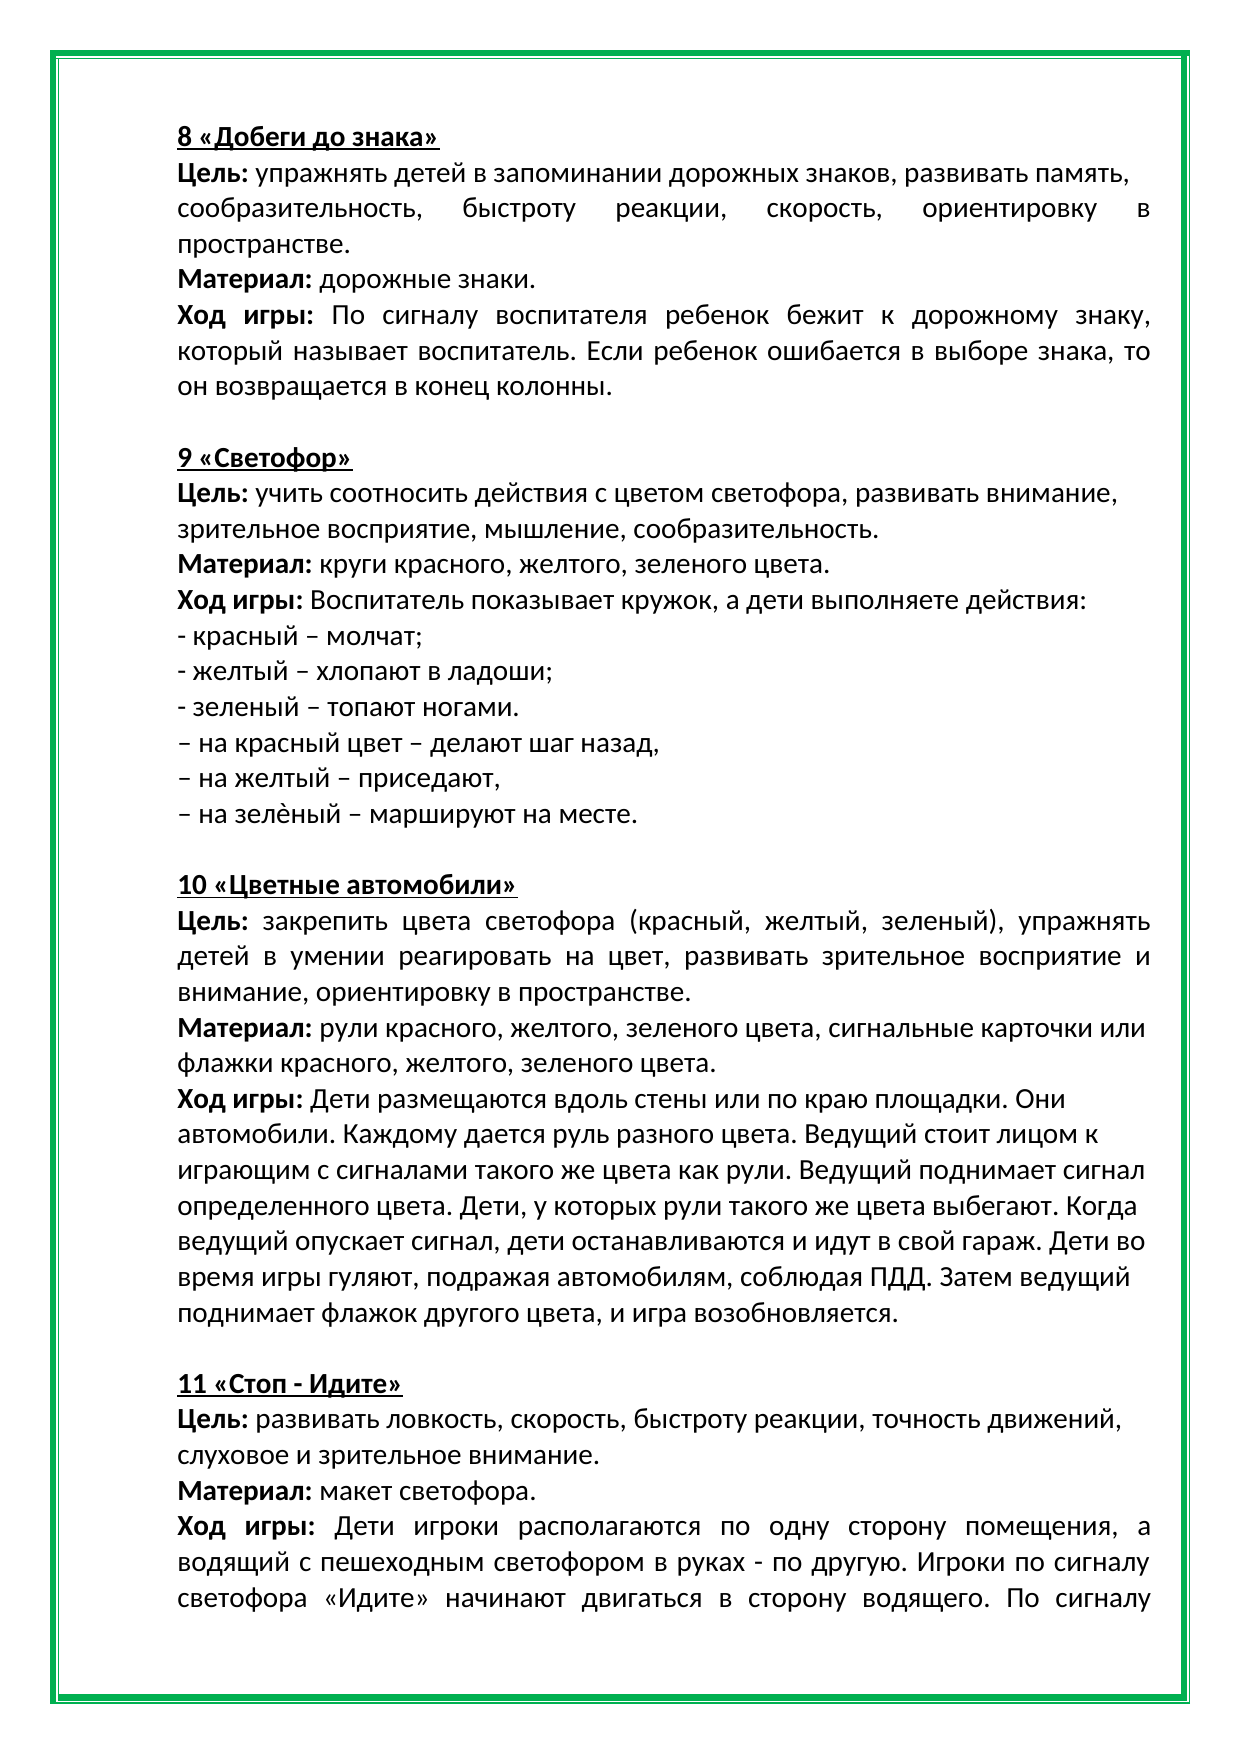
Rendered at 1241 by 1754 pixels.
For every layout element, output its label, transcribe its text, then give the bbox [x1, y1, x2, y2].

text Ход игры: По сигналу воспитателя ребенок бежит к дорожному знаку, который называет воспитатель. Если ребенок ошибается в выборе знака, то он возвращается в конец колонны. [177, 296, 1152, 403]
text 8 «Добеги до знака» [177, 118, 1152, 154]
text Цель: закрепить цвета светофора (красный, желтый, зеленый), упражнять детей в умении реагировать на цвет, развивать зрительное восприятие и внимание, ориентировку в пространстве. [177, 902, 1152, 1009]
text зрительное восприятие, мышление, сообразительность. [177, 510, 1152, 546]
text 9 «Светофор» [177, 439, 1152, 474]
text Ход игры: Воспитатель показывает кружок, а дети выполняете действия: [177, 581, 1152, 617]
text Цель: развивать ловкость, скорость, быстроту реакции, точность движений, [177, 1401, 1152, 1436]
text играющим с сигналами такого же цвета как рули. Ведущий поднимает сигнал [177, 1151, 1152, 1187]
text - зеленый – топают ногами. [177, 688, 1152, 724]
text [177, 1507, 1152, 1614]
text флажки красного, желтого, зеленого цвета. [177, 1044, 1152, 1080]
text Материал: круги красного, желтого, зеленого цвета. [177, 546, 1152, 581]
text определенного цвета. Дети, у которых рули такого же цвета выбегают. Когда [177, 1187, 1152, 1222]
text слуховое и зрительное внимание. [177, 1436, 1152, 1472]
text Материал: макет светофора. [177, 1472, 1152, 1507]
text Ход игры: Дети размещаются вдоль стены или по краю площадки. Они [177, 1080, 1152, 1116]
text – на красный цвет – делают шаг назад, [177, 724, 1152, 759]
text Материал: рули красного, желтого, зеленого цвета, сигнальные карточки или [177, 1009, 1152, 1044]
text автомобили. Каждому дается руль разного цвета. Ведущий стоит лицом к [177, 1116, 1152, 1151]
text Цель: упражнять детей в запоминании дорожных знаков, развивать память, [177, 154, 1152, 189]
text ведущий опускает сигнал, дети останавливаются и идут в свой гараж. Дети во [177, 1222, 1152, 1258]
text – на желтый – приседают, [177, 759, 1152, 795]
text Материал: дорожные знаки. [177, 261, 1152, 296]
text - желтый – хлопают в ладоши; [177, 652, 1152, 688]
text – на зелѐный – маршируют на месте. [177, 795, 1152, 831]
text - красный – молчат; [177, 617, 1152, 652]
text поднимает флажок другого цвета, и игра возобновляется. [177, 1294, 1152, 1329]
text 10 «Цветные автомобили» [177, 866, 1152, 902]
text сообразительность, быстроту реакции, скорость, ориентировку в пространстве. [177, 189, 1152, 261]
text Цель: учить соотносить действия с цветом светофора, развивать внимание, [177, 474, 1152, 510]
text 11 «Стоп - Идите» [177, 1365, 1152, 1401]
text время игры гуляют, подражая автомобилям, соблюдая ПДД. Затем ведущий [177, 1258, 1152, 1294]
